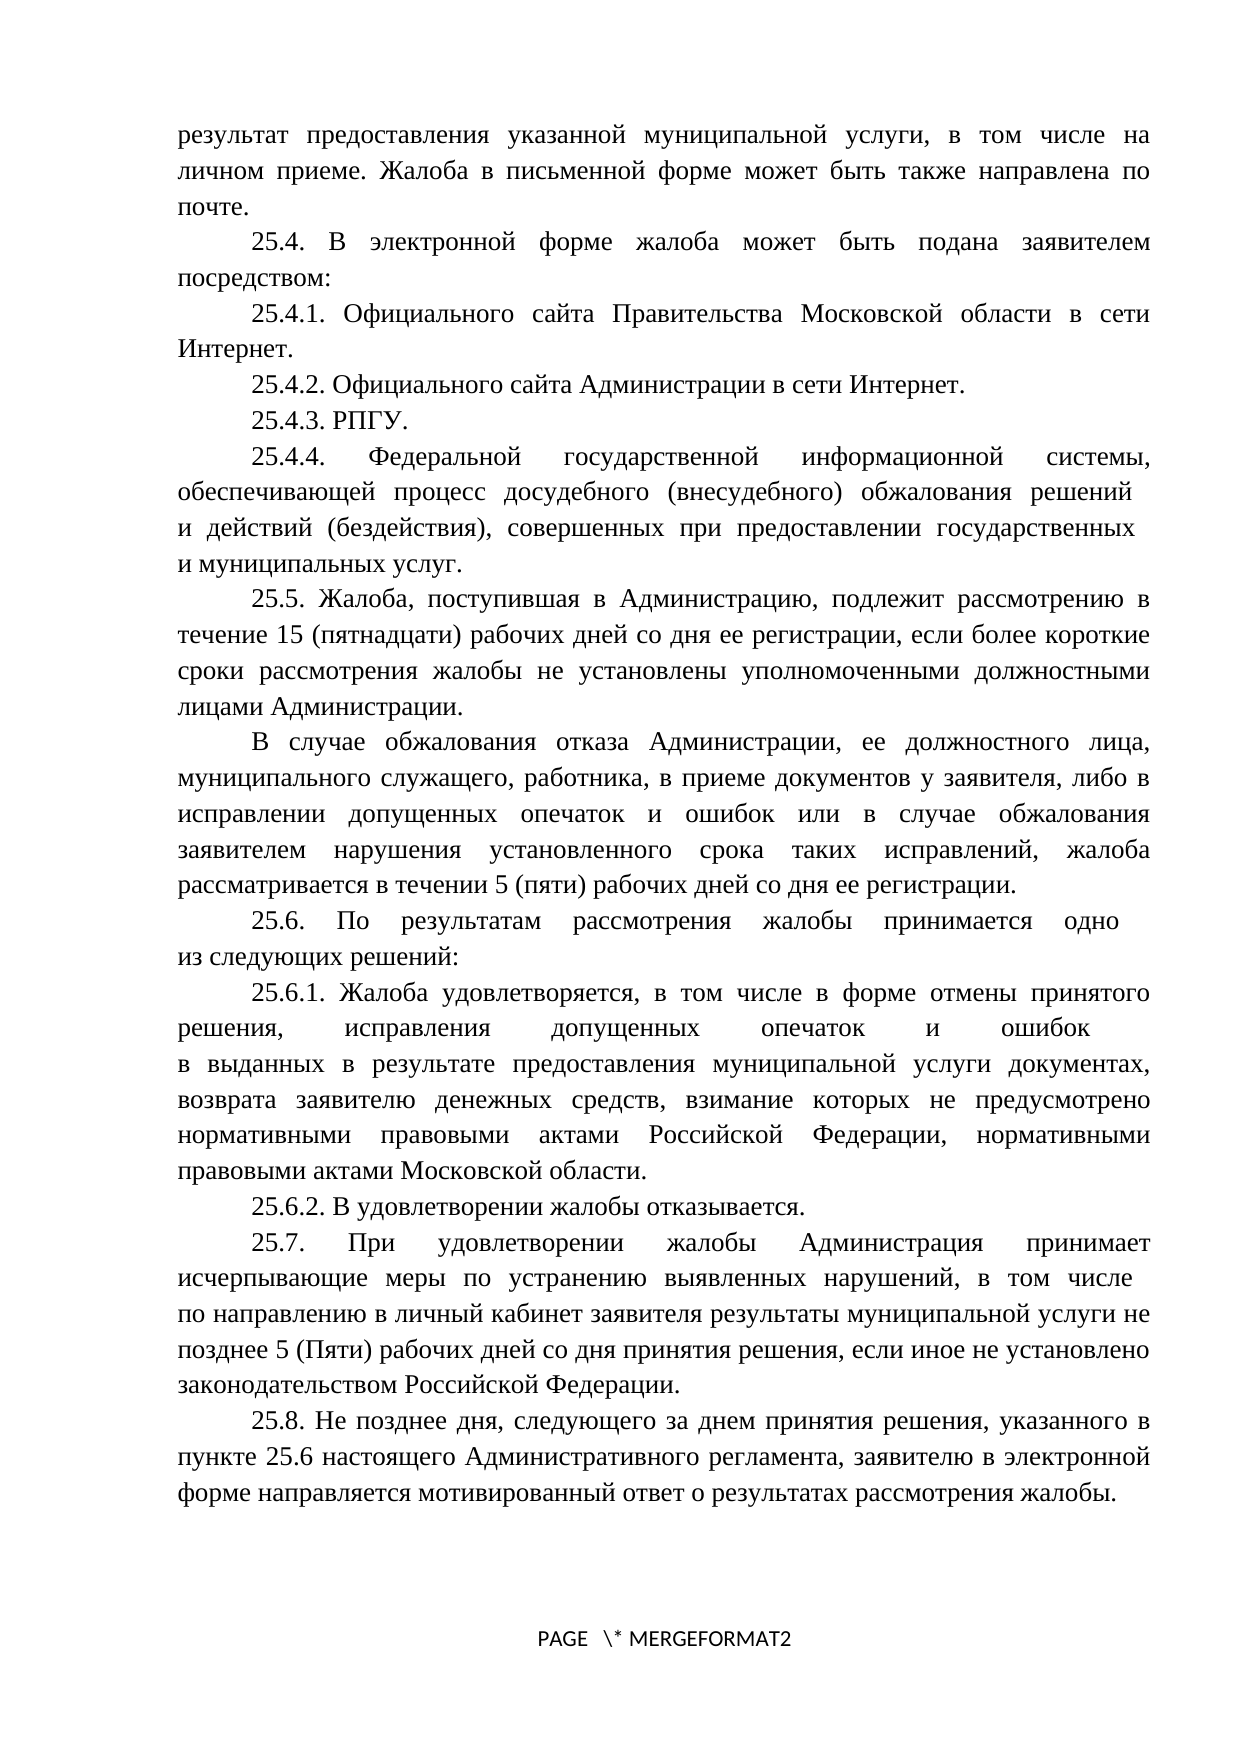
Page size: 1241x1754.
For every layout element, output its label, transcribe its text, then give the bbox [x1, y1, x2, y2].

text 25.4.3. РПГУ. [177, 404, 1152, 435]
text 25.4.4. Федеральной государственной информационной системы, обеспечивающей процесс досудебного (внесудебного) обжалования решений и действий (бездействия), совершенных при предоставлении государственных и муниципальных услуг. [177, 440, 1152, 578]
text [177, 118, 1152, 221]
text 25.8. Не позднее дня, следующего за днем принятия решения, указанного в пункте 25.6 настоящего Административного регламента, заявителю в электронной форме направляется мотивированный ответ о результатах рассмотрения жалобы. [177, 1404, 1152, 1507]
text 25.4. В электронной форме жалоба может быть подана заявителем посредством: [177, 225, 1152, 292]
text 25.4.2. Официального сайта Администрации в сети Интернет. [177, 368, 1152, 399]
text 25.6.1. Жалоба удовлетворяется, в том числе в форме отмены принятого решения, исправления допущенных опечаток и ошибок в выданных в результате предоставления муниципальной услуги документах, возврата заявителю денежных средств, взимание которых не предусмотрено нормативными правовыми актами Российской Федерации, нормативными правовыми актами Московской области. [177, 976, 1152, 1185]
text 25.5. Жалоба, поступившая в Администрацию, подлежит рассмотрению в течение 15 (пятнадцати) рабочих дней со дня ее регистрации, если более короткие сроки рассмотрения жалобы не установлены уполномоченными должностными лицами Администрации. [177, 583, 1152, 721]
text 25.7. При удовлетворении жалобы Администрация принимает исчерпывающие меры по устранению выявленных нарушений, в том числе по направлению в личный кабинет заявителя результаты муниципальной услуги не позднее 5 (Пяти) рабочих дней со дня принятия решения, если иное не установлено законодательством Российской Федерации. [177, 1226, 1152, 1400]
text 25.4.1. Официального сайта Правительства Московской области в сети Интернет. [177, 297, 1152, 364]
text 25.6. По результатам рассмотрения жалобы принимается одно из следующих решений: [177, 904, 1152, 971]
text В случае обжалования отказа Администрации, ее должностного лица, муниципального служащего, работника, в приеме документов у заявителя, либо в исправлении допущенных опечаток и ошибок или в случае обжалования заявителем нарушения установленного срока таких исправлений, жалоба рассматривается в течении 5 (пяти) рабочих дней со дня ее регистрации. [177, 726, 1152, 899]
text 25.6.2. В удовлетворении жалобы отказывается. [177, 1190, 1152, 1221]
